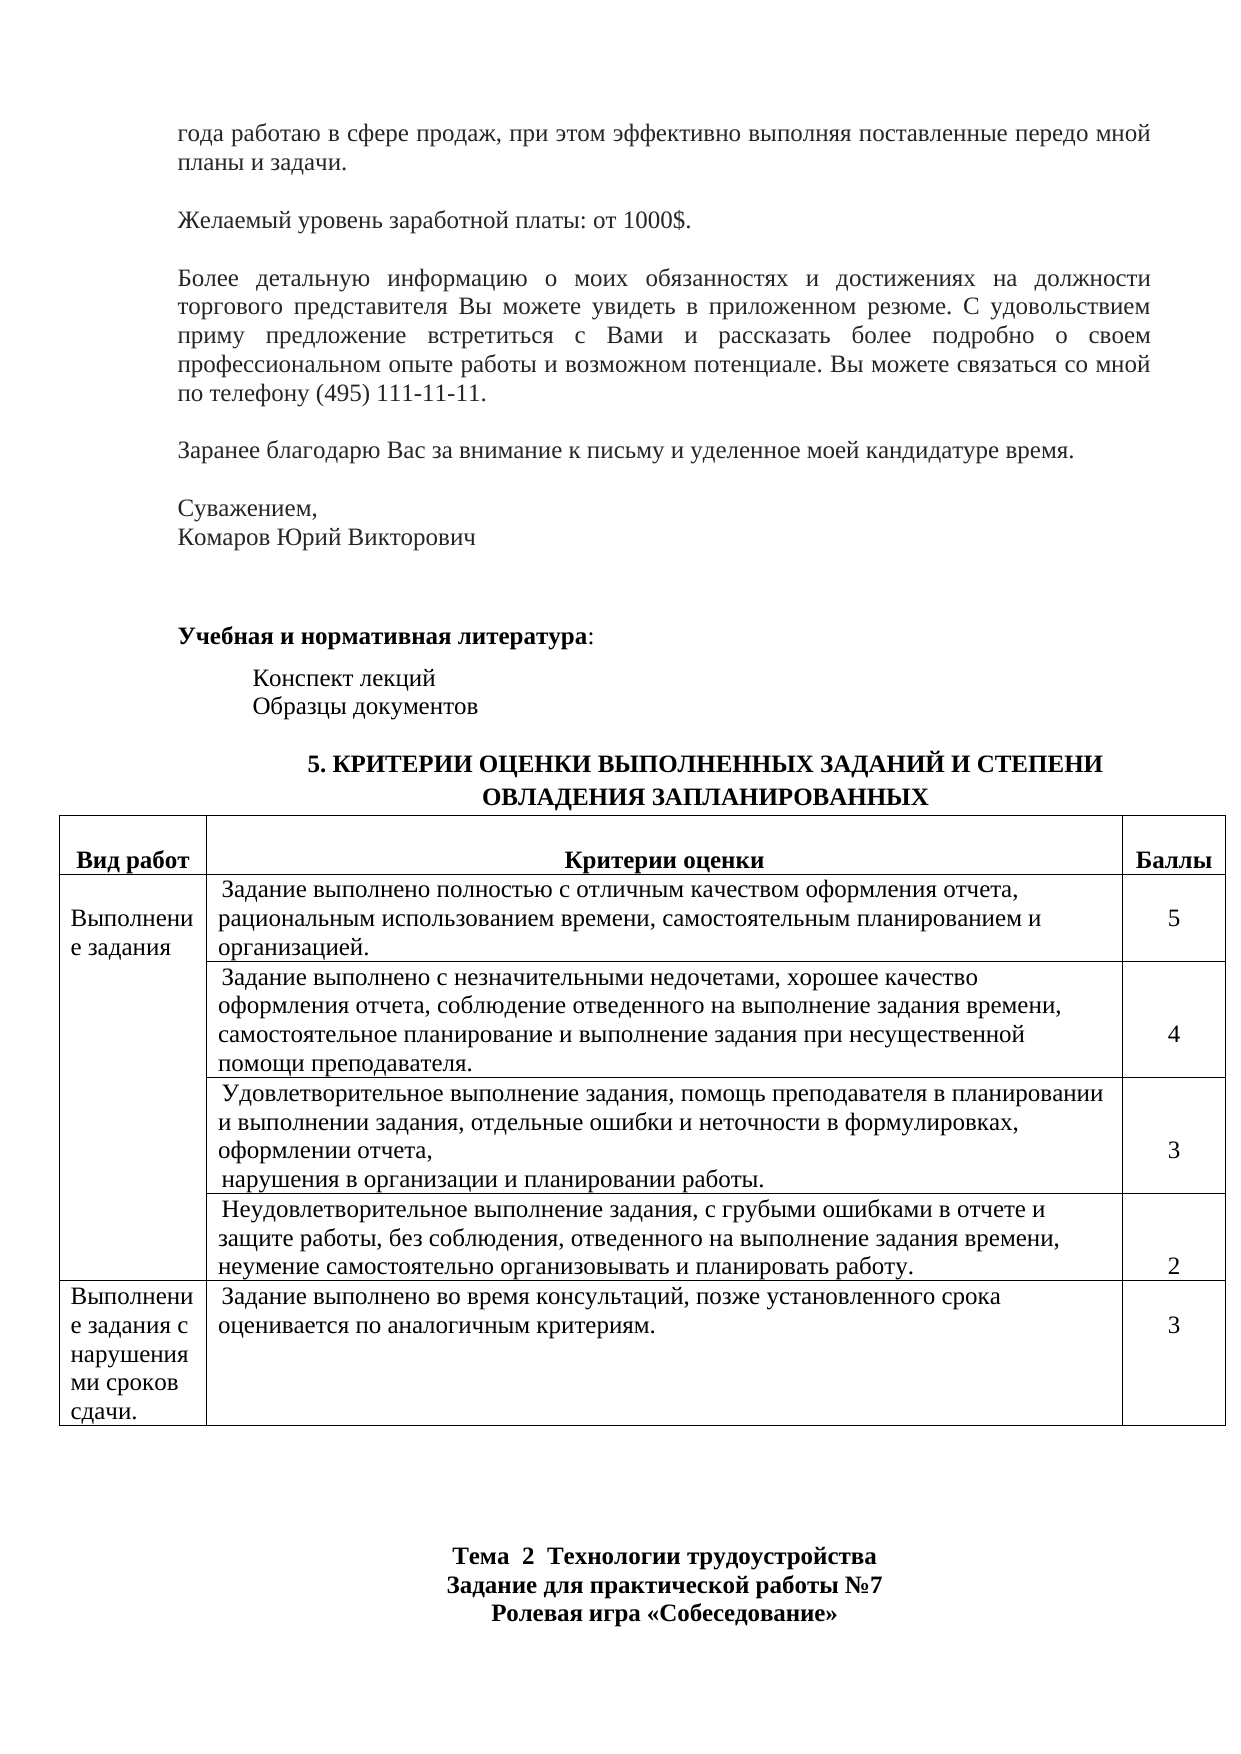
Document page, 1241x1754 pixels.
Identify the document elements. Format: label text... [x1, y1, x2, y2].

text Задание для практической работы №7 [177, 1570, 1152, 1598]
table_header Вид работ [60, 816, 206, 873]
text 5. КРИТЕРИИ ОЦЕНКИ ВЫПОЛНЕННЫХ ЗАДАНИЙ И СТЕПЕНИ ОВЛАДЕНИЯ ЗАПЛАНИРОВАННЫХ [259, 749, 1152, 811]
table_cell 4 [1123, 962, 1225, 1077]
text Суважением, Комаров Юрий Викторович [177, 493, 1152, 551]
table_cell 5 [1123, 875, 1225, 961]
text Заранее благодарю Вас за внимание к письму и уделенное моей кандидатуре время. [177, 436, 1152, 464]
table_header Баллы [1123, 816, 1225, 873]
text Учебная и нормативная литература: [177, 621, 1152, 650]
text Желаемый уровень заработной платы: от 1000$. [177, 205, 1152, 233]
table_cell Задание выполнено полностью с отличным качеством оформления отчета, рациональным использованием времени, самостоятельным планированием и организацией. [207, 875, 1122, 961]
text Ролевая игра «Собеседование» [177, 1598, 1152, 1627]
list Образцы документов [252, 691, 1152, 720]
table_header Критерии оценки [207, 816, 1122, 873]
table_cell Задание выполнено во время консультаций, позже установленного срока оценивается по аналогичным критериям. [207, 1281, 1122, 1425]
table_cell 3 [1123, 1078, 1225, 1193]
table_cell Неудовлетворительное выполнение задания, с грубыми ошибками в отчете и защите работы, без соблюдения, отведенного на выполнение задания времени, неумение самостоятельно организовывать и планировать работу. [207, 1194, 1122, 1280]
text Более детальную информацию о моих обязанностях и достижениях на должности торгового представителя Вы можете увидеть в приложенном резюме. С удовольствием приму предложение встретиться с Вами и рассказать более подробно о своем профессиональном опыте работы и возможном потенциале. Вы можете связаться со мной по телефону (495) 111-11-11. [177, 263, 1152, 406]
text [177, 118, 1152, 176]
list Конспект лекций [252, 663, 1152, 691]
table_cell Выполнение задания [60, 875, 206, 1280]
table_cell Задание выполнено с незначительными недочетами, хорошее качество оформления отчета, соблюдение отведенного на выполнение задания времени, самостоятельное планирование и выполнение задания при несущественной помощи преподавателя. [207, 962, 1122, 1077]
table_cell 3 [1123, 1281, 1225, 1425]
table_cell 2 [1123, 1194, 1225, 1280]
table_cell Выполнение задания с нарушениями сроков сдачи. [60, 1281, 206, 1425]
table_cell Удовлетворительное выполнение задания, помощь преподавателя в планировании и выполнении задания, отдельные ошибки и неточности в формулировках, оформлении отчета, нарушения в организации и планировании работы. [207, 1078, 1122, 1193]
text Тема 2 Технологии трудоустройства [177, 1541, 1152, 1570]
